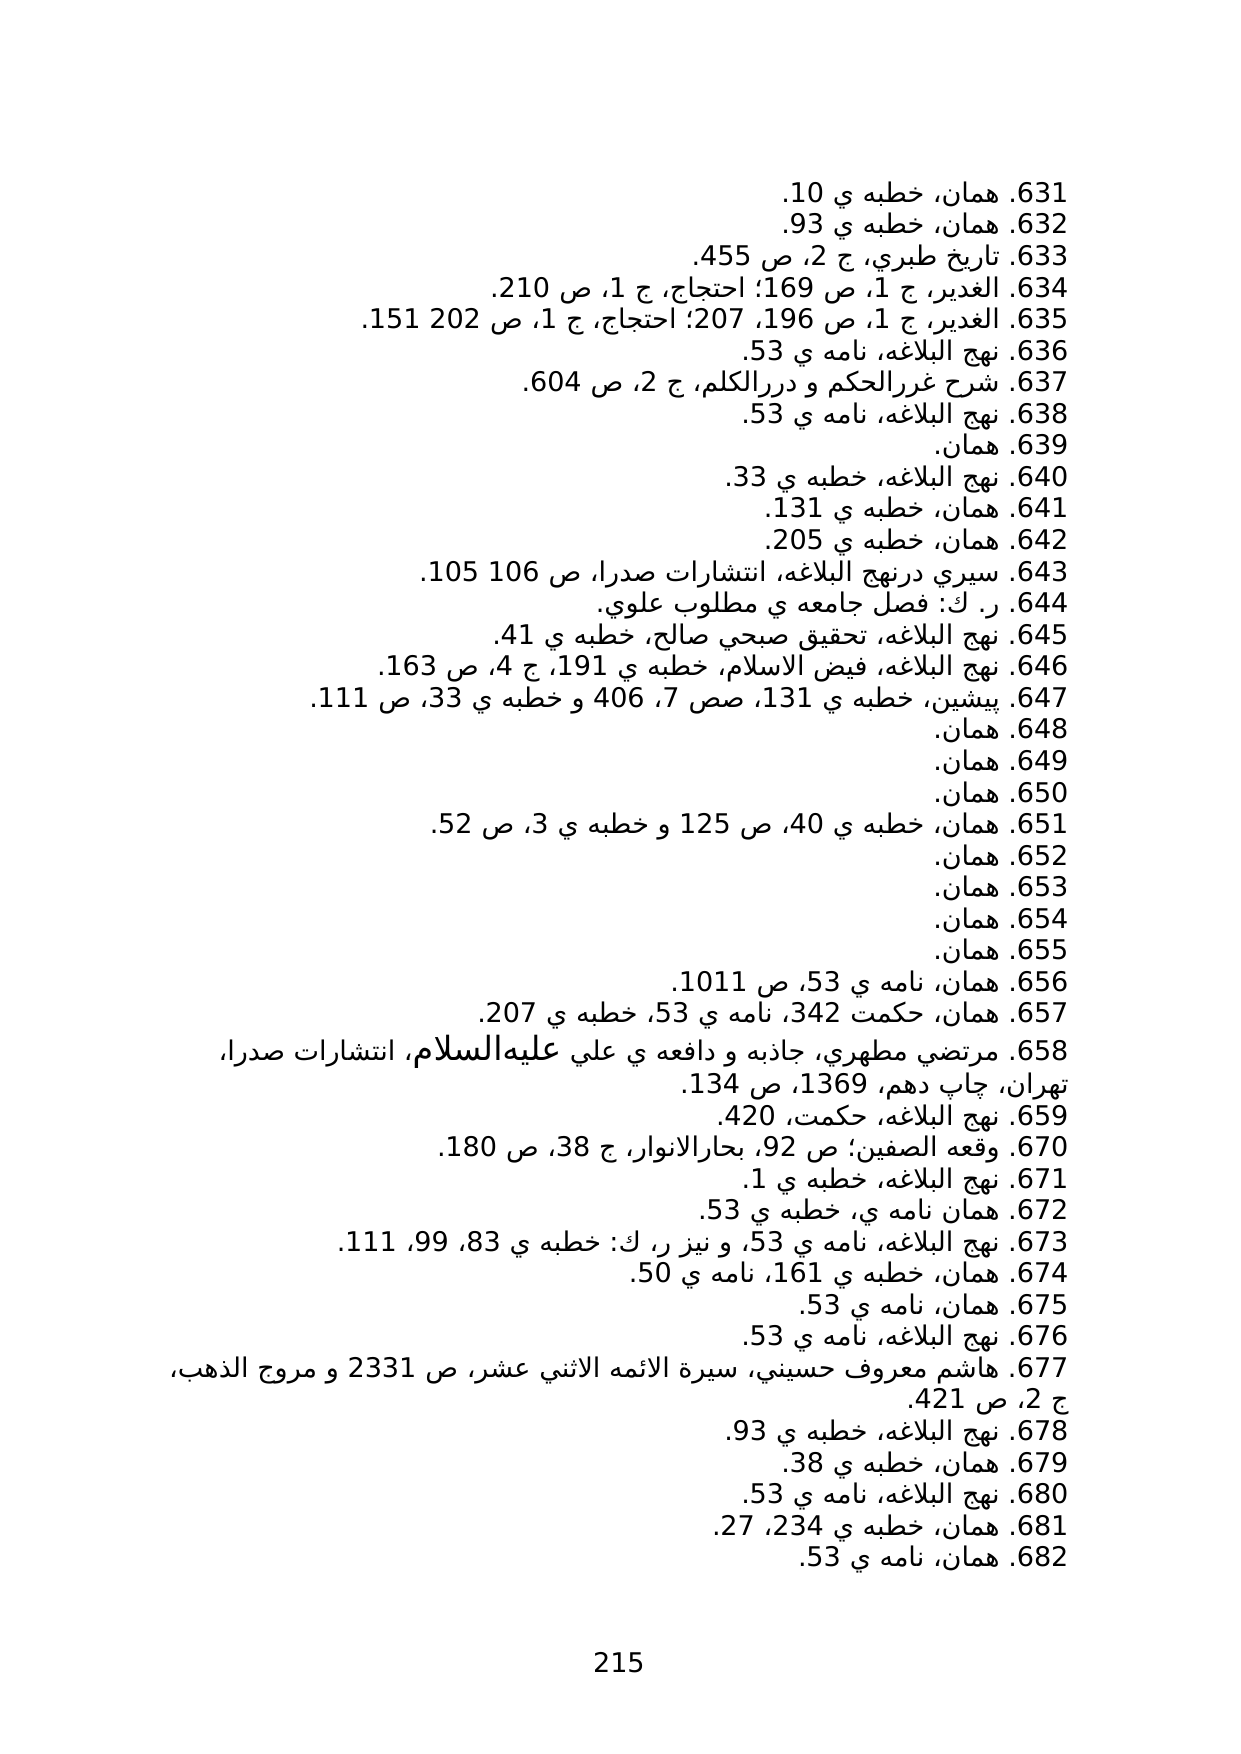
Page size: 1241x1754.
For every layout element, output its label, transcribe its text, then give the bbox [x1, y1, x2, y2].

text 671. نهج البلاغه، خطبه ي 1. [169, 1163, 1069, 1194]
text 659. نهج البلاغه، حكمت، 420. [169, 1100, 1069, 1131]
text 643. سيري درنهج البلاغه، انتشارات صدرا، ص 106 105. [169, 556, 1069, 587]
text 645. نهج البلاغه، تحقيق صبحي صالح، خطبه ي 41. [169, 619, 1069, 651]
text 676. نهج البلاغه، نامه ي 53. [169, 1321, 1069, 1352]
text 637. شرح غررالحكم و دررالكلم، ج 2، ص 604. [169, 367, 1069, 398]
text 634. الغدير، ج 1، ص 169؛ احتجاج، ج 1، ص 210. [169, 272, 1069, 303]
text 653. همان. [169, 872, 1069, 903]
text 648. همان. [169, 714, 1069, 745]
text 638. نهج البلاغه، نامه ي 53. [169, 398, 1069, 430]
text 646. نهج البلاغه، فيض الاسلام، خطبه ي 191، ج 4، ص 163. [169, 651, 1069, 682]
text 679. همان، خطبه ي 38. [169, 1447, 1069, 1478]
text 654. همان. [169, 903, 1069, 935]
text 658. مرتضي مطهري، جاذبه و دافعه ي علي عليه‌السلام، انتشارات صدرا، تهران، چاپ دهم، 1369، ص 134. [169, 1029, 1069, 1100]
text 655. همان. [169, 935, 1069, 966]
text 641. همان، خطبه ي 131. [169, 493, 1069, 524]
text 656. همان، نامه ي 53، ص 1011. [169, 966, 1069, 998]
text 642. همان، خطبه ي 205. [169, 524, 1069, 556]
text 678. نهج البلاغه، خطبه ي 93. [169, 1415, 1069, 1447]
text 657. همان، حكمت 342، نامه ي 53، خطبه ي 207. [169, 998, 1069, 1029]
text 675. همان، نامه ي 53. [169, 1289, 1069, 1321]
text 639. همان. [169, 430, 1069, 461]
text 631. همان، خطبه ي 10. [169, 177, 1069, 209]
text 674. همان، خطبه ي 161، نامه ي 50. [169, 1258, 1069, 1289]
text 677. هاشم معروف حسيني، سيرة الائمه الاثني عشر، ص 2331 و مروج الذهب، ج 2، ص 421. [169, 1352, 1069, 1415]
text 647. پيشين، خطبه ي 131، صص 7، 406 و خطبه ي 33، ص 111. [169, 682, 1069, 714]
text 673. نهج البلاغه، نامه ي 53، و نيز ر، ك: خطبه ي 83، 99، 111. [169, 1226, 1069, 1258]
text 635. الغدير، ج 1، ص 196، 207؛ احتجاج، ج 1، ص 202 151. [169, 303, 1069, 335]
text 680. نهج البلاغه، نامه ي 53. [169, 1478, 1069, 1510]
text 650. همان. [169, 777, 1069, 808]
text 652. همان. [169, 840, 1069, 872]
text 640. نهج البلاغه، خطبه ي 33. [169, 461, 1069, 493]
text 633. تاريخ طبري، ج 2، ص 455. [169, 240, 1069, 272]
text 682. همان، نامه ي 53. [169, 1542, 1069, 1573]
text 636. نهج البلاغه، نامه ي 53. [169, 335, 1069, 367]
text 672. همان نامه ي، خطبه ي 53. [169, 1194, 1069, 1226]
text 681. همان، خطبه ي 234، 27. [169, 1510, 1069, 1542]
text 632. همان، خطبه ي 93. [169, 209, 1069, 240]
text 644. ر. ك: فصل جامعه ي مطلوب علوي. [169, 587, 1069, 619]
text 649. همان. [169, 745, 1069, 777]
text 670. وقعه الصفين؛ ص 92، بحارالانوار، ج 38، ص 180. [169, 1131, 1069, 1163]
text 651. همان، خطبه ي 40، ص 125 و خطبه ي 3، ص 52. [169, 808, 1069, 840]
